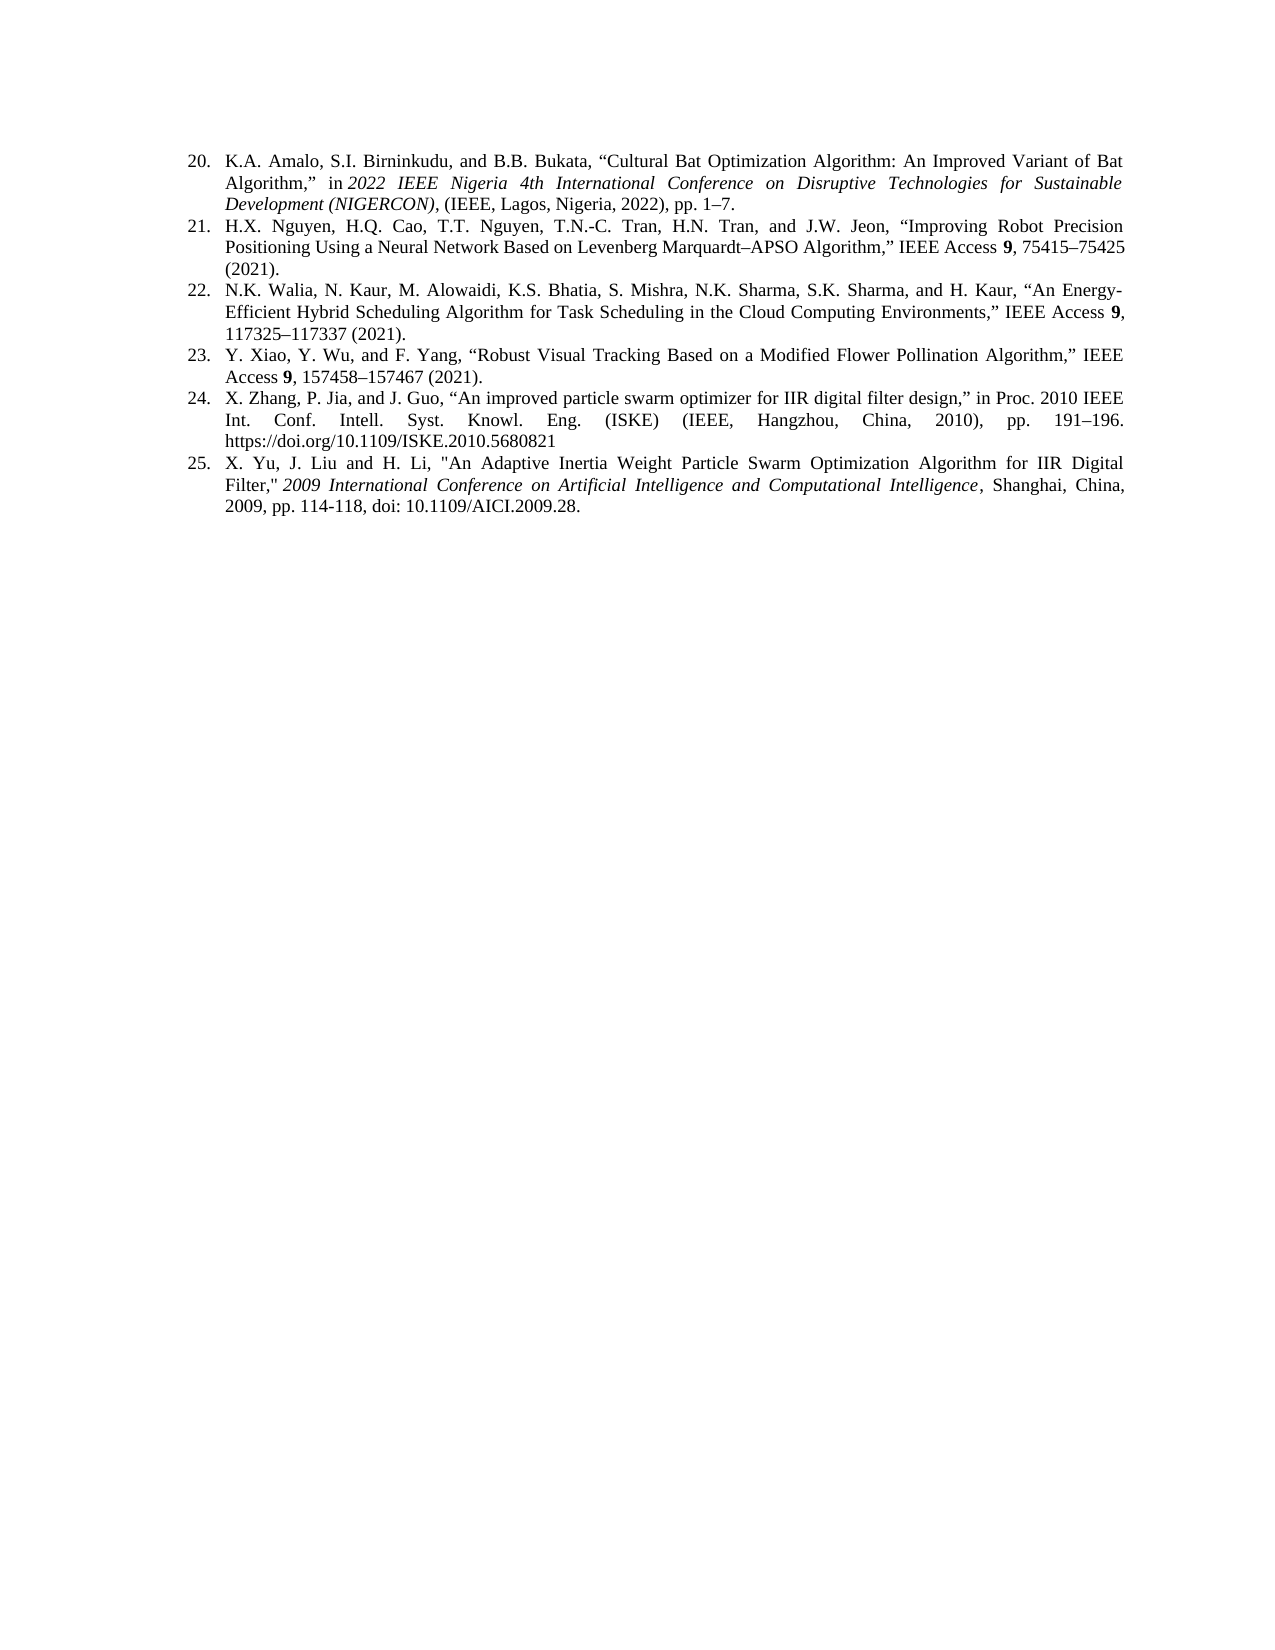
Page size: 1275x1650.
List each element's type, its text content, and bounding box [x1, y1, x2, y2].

list N.K. Walia, N. Kaur, M. Alowaidi, K.S. Bhatia, S. Mishra, N.K. Sharma, S.K. Sharma, and H. Kaur, “An Energy-Efficient Hybrid Scheduling Algorithm for Task Scheduling in the Cloud Computing Environments,” IEEE Access 9, 117325–117337 (2021). [187, 279, 1125, 344]
list H.X. Nguyen, H.Q. Cao, T.T. Nguyen, T.N.-C. Tran, H.N. Tran, and J.W. Jeon, “Improving Robot Precision Positioning Using a Neural Network Based on Levenberg Marquardt–APSO Algorithm,” IEEE Access 9, 75415–75425 (2021). [187, 215, 1125, 279]
list Y. Xiao, Y. Wu, and F. Yang, “Robust Visual Tracking Based on a Modified Flower Pollination Algorithm,” IEEE Access 9, 157458–157467 (2021). [187, 344, 1125, 387]
list K.A. Amalo, S.I. Birninkudu, and B.B. Bukata, “Cultural Bat Optimization Algorithm: An Improved Variant of Bat Algorithm,” in 2022 IEEE Nigeria 4th International Conference on Disruptive Technologies for Sustainable Development (NIGERCON), (IEEE, Lagos, Nigeria, 2022), pp. 1–7. [187, 150, 1125, 215]
list X. Zhang, P. Jia, and J. Guo, “An improved particle swarm optimizer for IIR digital filter design,” in Proc. 2010 IEEE Int. Conf. Intell. Syst. Knowl. Eng. (ISKE) (IEEE, Hangzhou, China, 2010), pp. 191–196. https://doi.org/10.1109/ISKE.2010.5680821 [187, 387, 1125, 452]
list X. Yu, J. Liu and H. Li, "An Adaptive Inertia Weight Particle Swarm Optimization Algorithm for IIR Digital Filter," 2009 International Conference on Artificial Intelligence and Computational Intelligence, Shanghai, China, 2009, pp. 114-118, doi: 10.1109/AICI.2009.28. [187, 452, 1125, 517]
